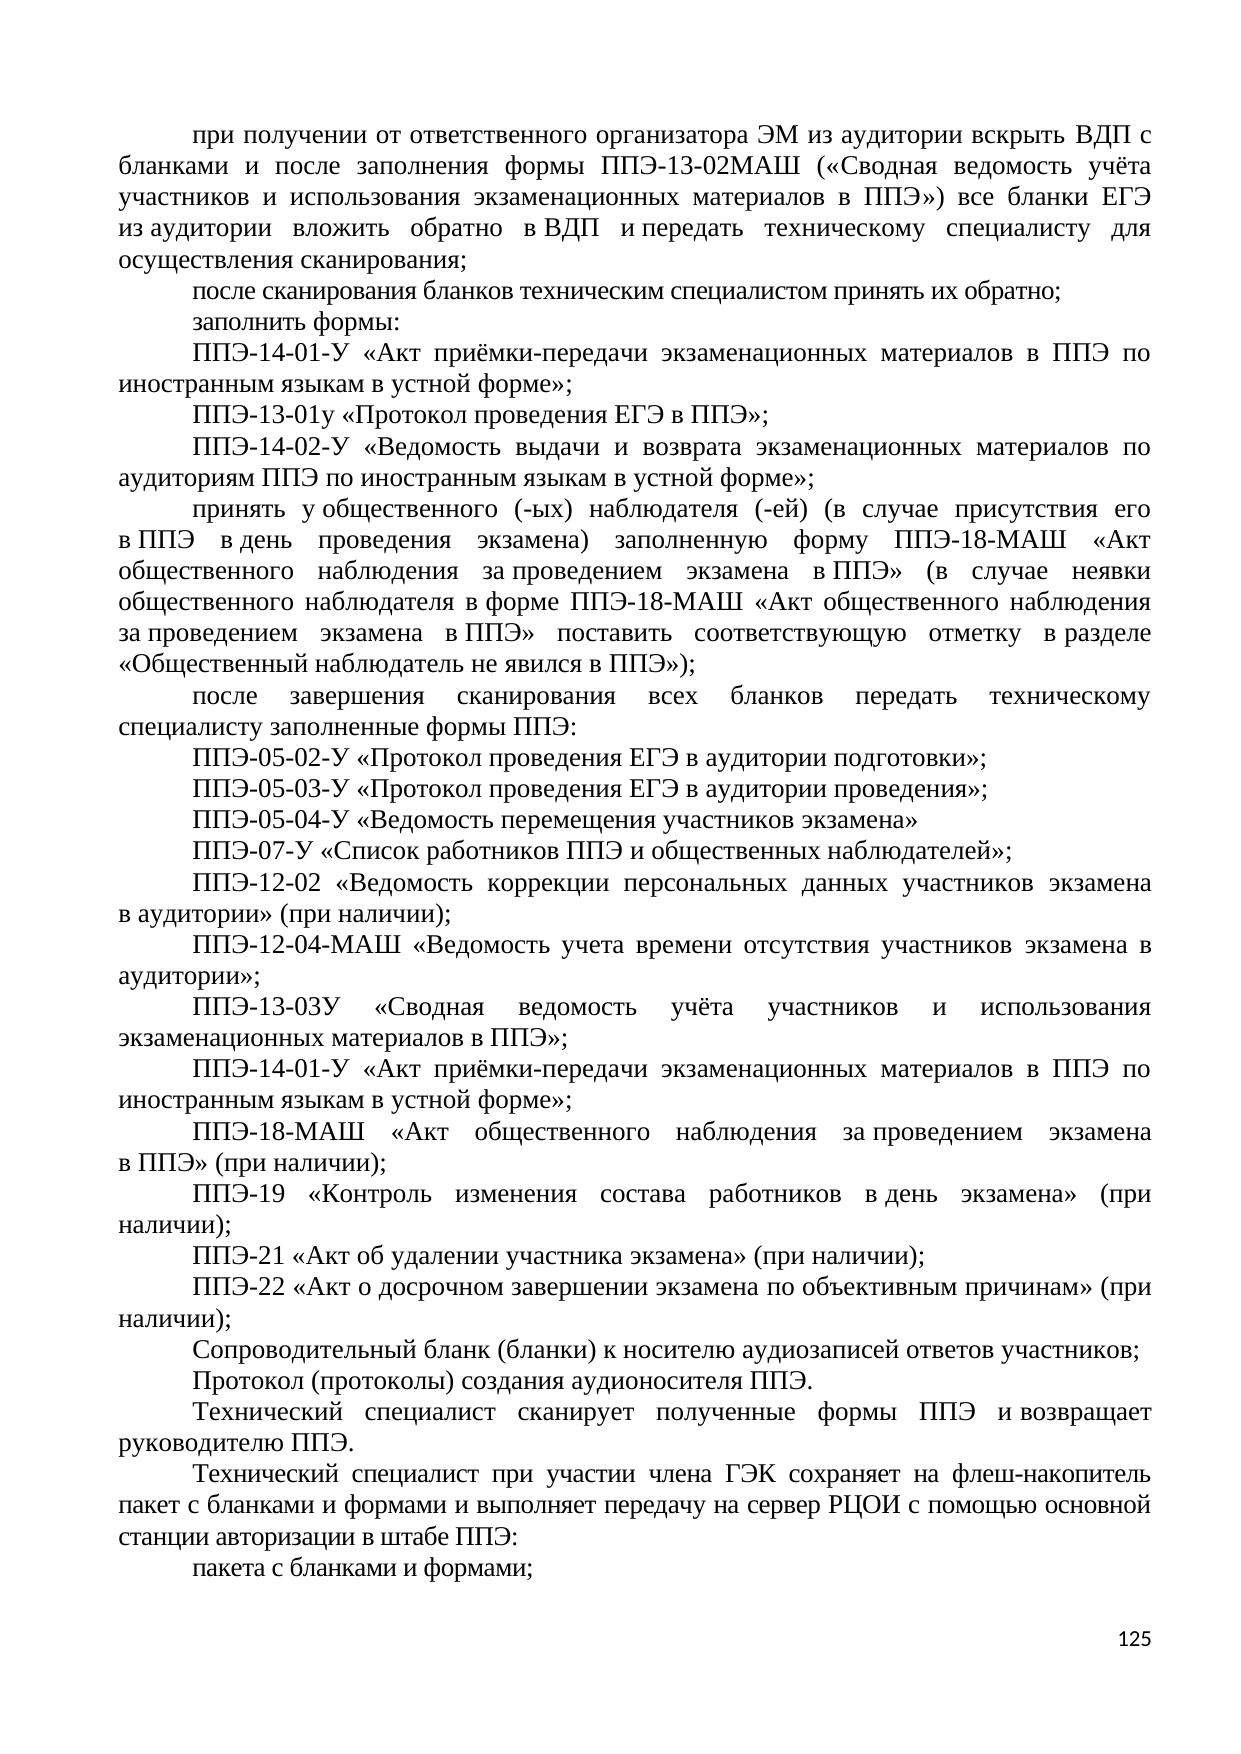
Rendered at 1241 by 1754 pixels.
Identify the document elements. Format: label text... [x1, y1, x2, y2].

text ППЭ-21 «Акт об удалении участника экзамена» (при наличии); [118, 1239, 1152, 1271]
text ППЭ-13-01у «Протокол проведения ЕГЭ в ППЭ»; [118, 398, 1152, 429]
text ППЭ-14-01-У «Акт приёмки-передачи экзаменационных материалов в ППЭ по иностранным языкам в устной форме»; [118, 336, 1152, 398]
text заполнить формы: [118, 305, 1152, 336]
text после завершения сканирования всех бланков передать техническому специалисту заполненные формы ППЭ: [118, 679, 1152, 741]
text Протокол (протоколы) создания аудионосителя ППЭ. [118, 1364, 1152, 1395]
text ППЭ-12-04-МАШ «Ведомость учета времени отсутствия участников экзамена в аудитории»; [118, 928, 1152, 990]
text Технический специалист при участии члена ГЭК сохраняет на флеш-накопитель пакет с бланками и формами и выполняет передачу на сервер РЦОИ с помощью основной станции авторизации в штабе ППЭ: [118, 1457, 1152, 1551]
text ППЭ-12-02 «Ведомость коррекции персональных данных участников экзамена в аудитории» (при наличии); [118, 866, 1152, 928]
text Технический специалист сканирует полученные формы ППЭ и возвращает руководителю ППЭ. [118, 1395, 1152, 1457]
text ППЭ-14-01-У «Акт приёмки-передачи экзаменационных материалов в ППЭ по иностранным языкам в устной форме»; [118, 1052, 1152, 1115]
text при получении от ответственного организатора ЭМ из аудитории вскрыть ВДП с бланками и после заполнения формы ППЭ-13-02МАШ («Сводная ведомость учёта участников и использования экзаменационных материалов в ППЭ») все бланки ЕГЭ из аудитории вложить обратно в ВДП и передать техническому специалисту для осуществления сканирования; [118, 118, 1152, 274]
text ППЭ-05-03-У «Протокол проведения ЕГЭ в аудитории проведения»; [118, 772, 1152, 803]
text ППЭ-07-У «Список работников ППЭ и общественных наблюдателей»; [118, 834, 1152, 866]
text ППЭ-13-03У «Сводная ведомость учёта участников и использования экзаменационных материалов в ППЭ»; [118, 990, 1152, 1052]
text ППЭ-14-02-У «Ведомость выдачи и возврата экзаменационных материалов по аудиториям ППЭ по иностранным языкам в устной форме»; [118, 429, 1152, 492]
text Сопроводительный бланк (бланки) к носителю аудиозаписей ответов участников; [118, 1333, 1152, 1364]
text принять у общественного (-ых) наблюдателя (-ей) (в случае присутствия его в ППЭ в день проведения экзамена) заполненную форму ППЭ-18-МАШ «Акт общественного наблюдения за проведением экзамена в ППЭ» (в случае неявки общественного наблюдателя в форме ППЭ-18-МАШ «Акт общественного наблюдения за проведением экзамена в ППЭ» поставить соответствующую отметку в разделе «Общественный наблюдатель не явился в ППЭ»); [118, 492, 1152, 679]
text ППЭ-05-02-У «Протокол проведения ЕГЭ в аудитории подготовки»; [118, 741, 1152, 772]
text ППЭ-05-04-У «Ведомость перемещения участников экзамена» [118, 803, 1152, 834]
text после сканирования бланков техническим специалистом принять их обратно; [118, 274, 1152, 305]
text ППЭ-19 «Контроль изменения состава работников в день экзамена» (при наличии); [118, 1177, 1152, 1239]
text ППЭ-18-МАШ «Акт общественного наблюдения за проведением экзамена в ППЭ» (при наличии); [118, 1115, 1152, 1177]
text пакета с бланками и формами; [118, 1551, 1152, 1582]
text ППЭ-22 «Акт о досрочном завершении экзамена по объективным причинам» (при наличии); [118, 1271, 1152, 1333]
